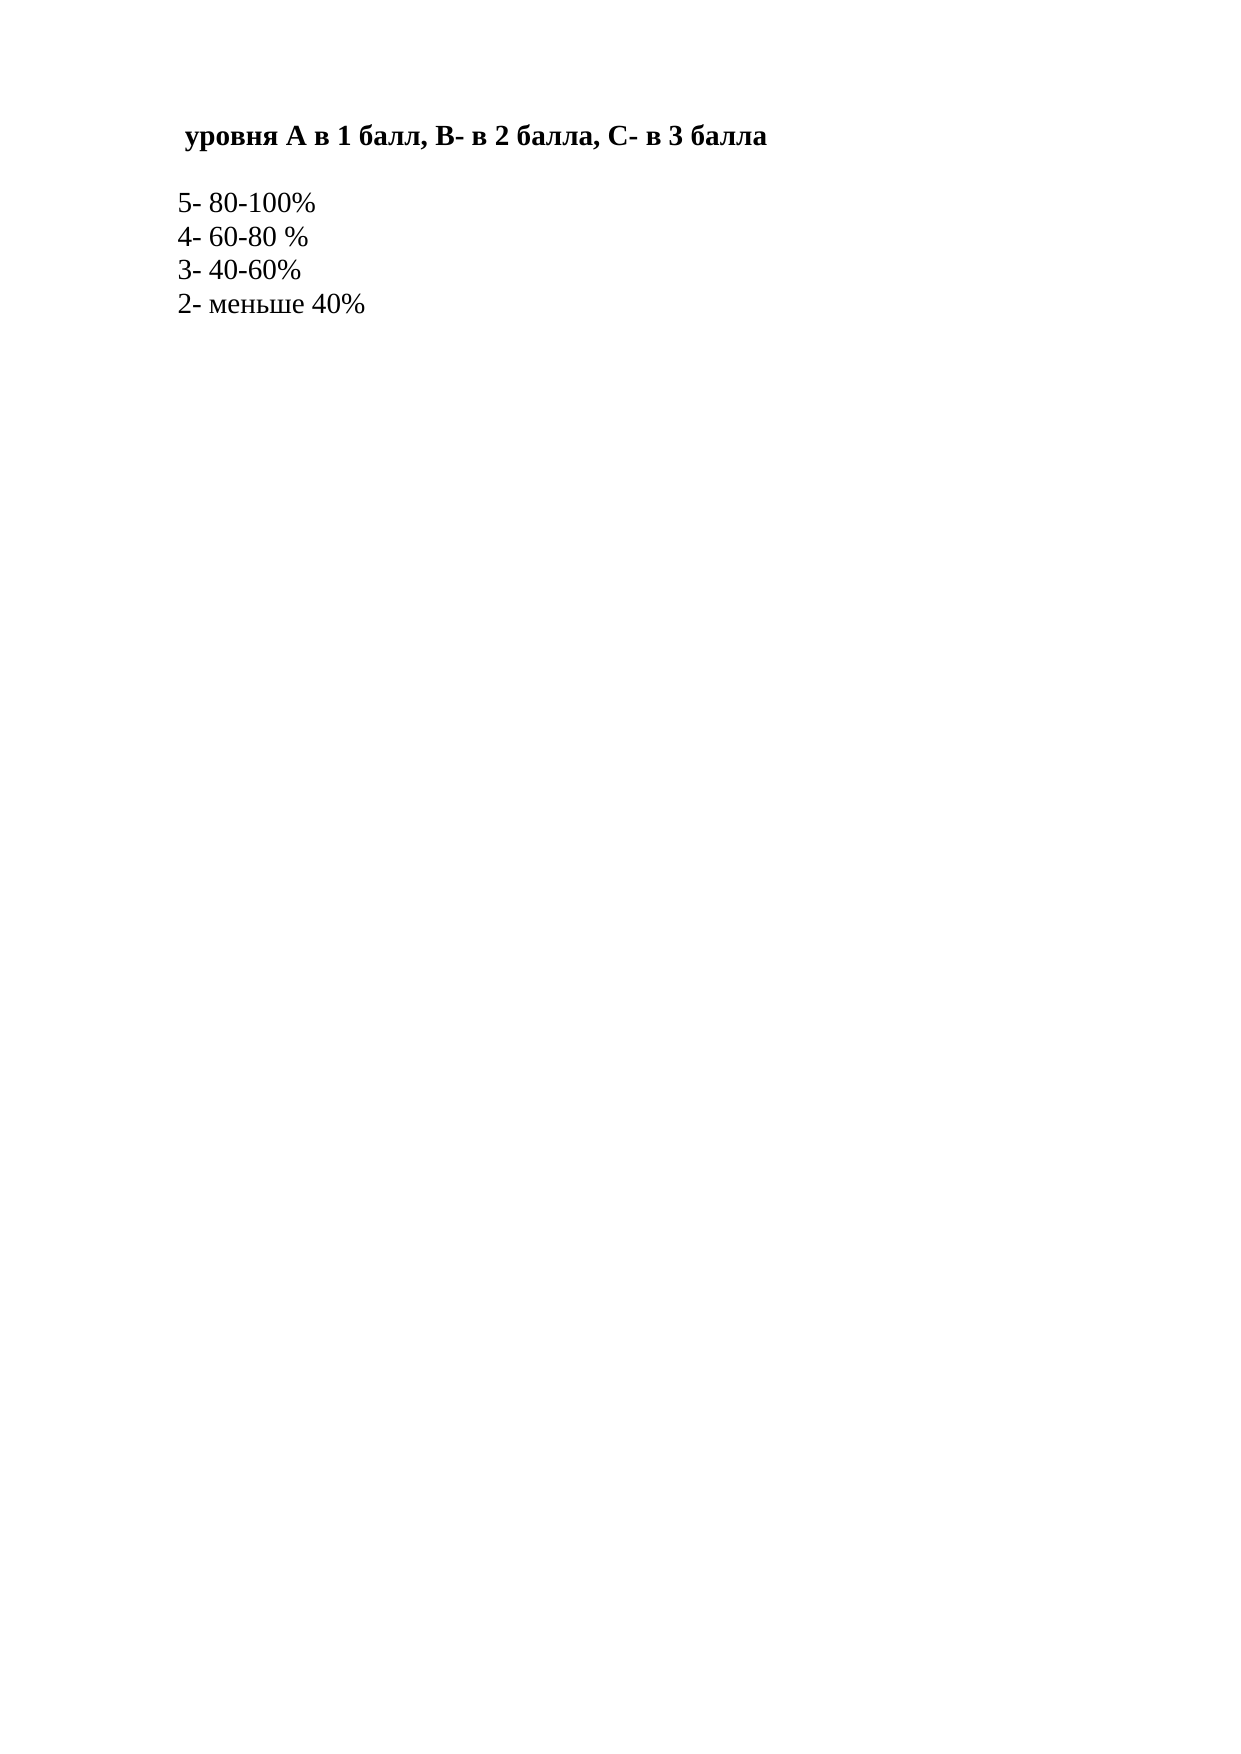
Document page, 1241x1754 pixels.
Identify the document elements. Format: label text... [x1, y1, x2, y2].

text 5- 80-100% [177, 185, 1152, 219]
text 3- 40-60% [177, 252, 1152, 286]
text 4- 60-80 % [177, 219, 1152, 252]
text уровня А в 1 балл, В- в 2 балла, С- в 3 балла [177, 118, 1152, 152]
text 2- меньше 40% [177, 286, 1152, 319]
